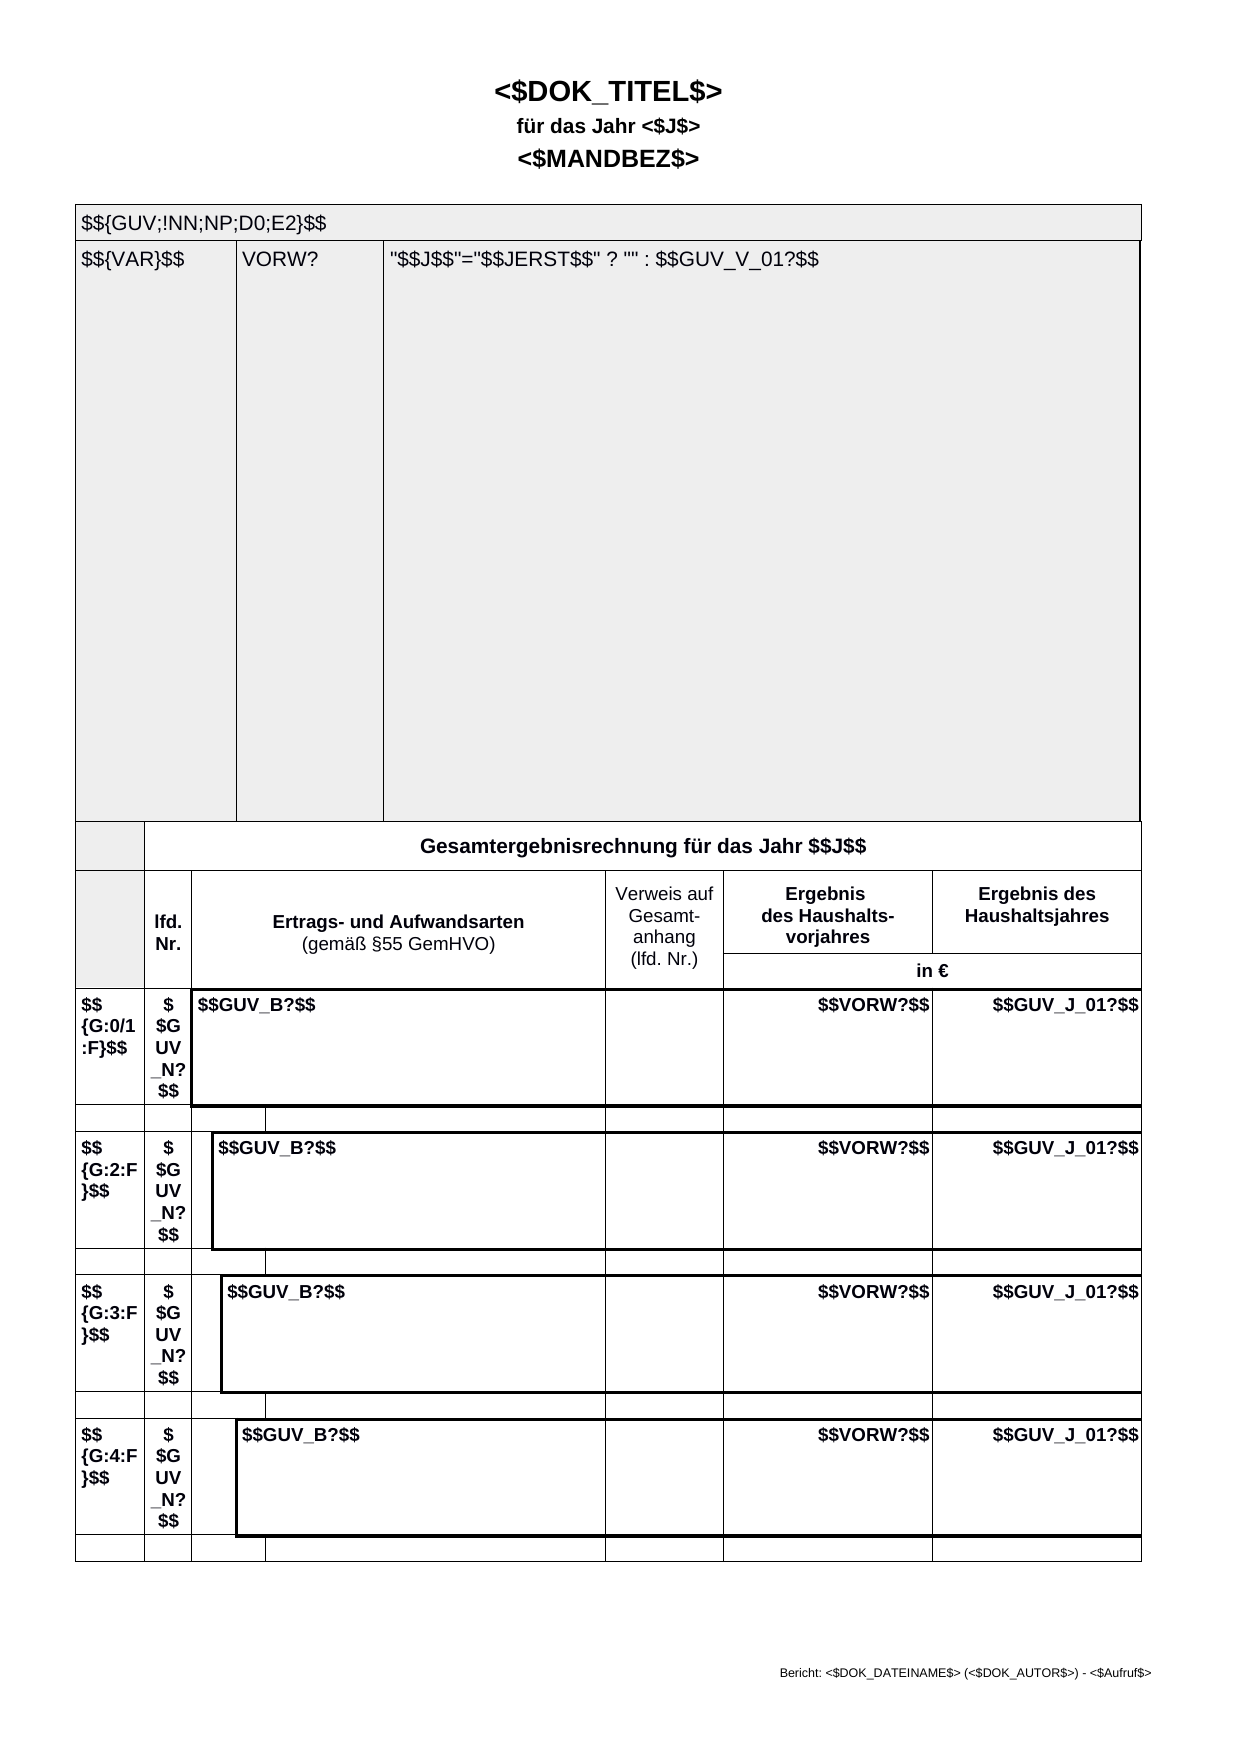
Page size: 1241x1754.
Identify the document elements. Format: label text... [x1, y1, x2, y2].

table_cell $${VAR}$$ [76, 241, 236, 821]
table_cell [724, 1108, 932, 1131]
table_cell [192, 1419, 235, 1534]
table_cell [724, 1538, 932, 1561]
table_cell $${G:2:F}$$ [76, 1132, 144, 1248]
table_cell [76, 1392, 144, 1417]
table_cell Verweis auf Gesamt- anhang (lfd. Nr.) [606, 871, 723, 987]
table_cell Gesamtergebnisrechnung für das Jahr $$J$$ [145, 822, 1141, 870]
table_cell [606, 1277, 723, 1391]
table_cell $$VORW?$$ [724, 1134, 932, 1248]
table_cell [266, 1251, 605, 1274]
table_cell $$GUV_J_01?$$ [933, 1134, 1141, 1248]
table_cell [76, 1105, 144, 1131]
table_cell $$VORW?$$ [724, 1277, 932, 1391]
table_cell [76, 1249, 144, 1274]
table_cell $$GUV_N?$$ [145, 1132, 191, 1248]
table_cell [192, 1249, 265, 1274]
table_cell $${G:3:F}$$ [76, 1275, 144, 1391]
table_cell [606, 991, 723, 1104]
table_cell [266, 1394, 605, 1417]
table_cell [606, 1251, 723, 1274]
table_cell [145, 1249, 191, 1274]
table_cell [76, 1535, 144, 1561]
table_header $${GUV;!NN;NP;D0;E2}$$ [76, 205, 1141, 240]
table_cell [145, 1535, 191, 1561]
table_cell [192, 1535, 265, 1561]
table_cell [606, 1421, 723, 1534]
table_cell [192, 1132, 211, 1248]
table_cell $$VORW?$$ [724, 1421, 932, 1534]
table_cell VORW? [237, 241, 383, 821]
table_cell [724, 1251, 932, 1274]
table_cell [76, 871, 144, 987]
table_cell $$GUV_J_01?$$ [933, 991, 1141, 1104]
table_cell [192, 1108, 265, 1131]
table_cell lfd. Nr. [145, 871, 191, 987]
table_cell in € [724, 954, 1141, 987]
table_cell [145, 1105, 191, 1131]
table_cell $$GUV_B?$$ [238, 1421, 605, 1534]
table_cell $$GUV_N?$$ [145, 1275, 191, 1391]
table_cell $${G:4:F}$$ [76, 1419, 144, 1534]
table_cell [933, 1538, 1141, 1561]
table_cell [933, 1394, 1141, 1417]
table_cell $$GUV_B?$$ [193, 991, 605, 1104]
table_cell [192, 1392, 265, 1417]
table_cell Ergebnis des Haushaltsjahres [933, 871, 1141, 953]
table_cell $$GUV_J_01?$$ [933, 1421, 1141, 1534]
table_cell $$GUV_N?$$ [145, 989, 190, 1104]
table_cell "$$J$$"="$$JERST$$" ? "" : $$GUV_V_01?$$ [384, 241, 1139, 821]
table_cell [606, 1538, 723, 1561]
table_cell [724, 1394, 932, 1417]
table_cell $$GUV_B?$$ [214, 1134, 605, 1248]
table_cell $$GUV_N?$$ [145, 1419, 191, 1534]
table_cell Ergebnis des Haushalts- vorjahres [724, 871, 932, 953]
table_cell [606, 1394, 723, 1417]
table_cell $$GUV_J_01?$$ [933, 1277, 1141, 1391]
table_cell Ertrags- und Aufwandsarten (gemäß §55 GemHVO) [192, 871, 605, 987]
table_cell [933, 1108, 1141, 1131]
table_cell [933, 1251, 1141, 1274]
table_cell $$GUV_B?$$ [223, 1277, 605, 1391]
table_cell $${G:0/1:F}$$ [76, 989, 144, 1104]
table_cell [76, 822, 144, 870]
table_cell [266, 1538, 605, 1561]
table_cell $$VORW?$$ [724, 991, 932, 1104]
table_cell [145, 1392, 191, 1417]
table_cell [606, 1134, 723, 1248]
table_cell [192, 1275, 220, 1391]
table_cell [266, 1108, 605, 1131]
table_cell [606, 1108, 723, 1131]
